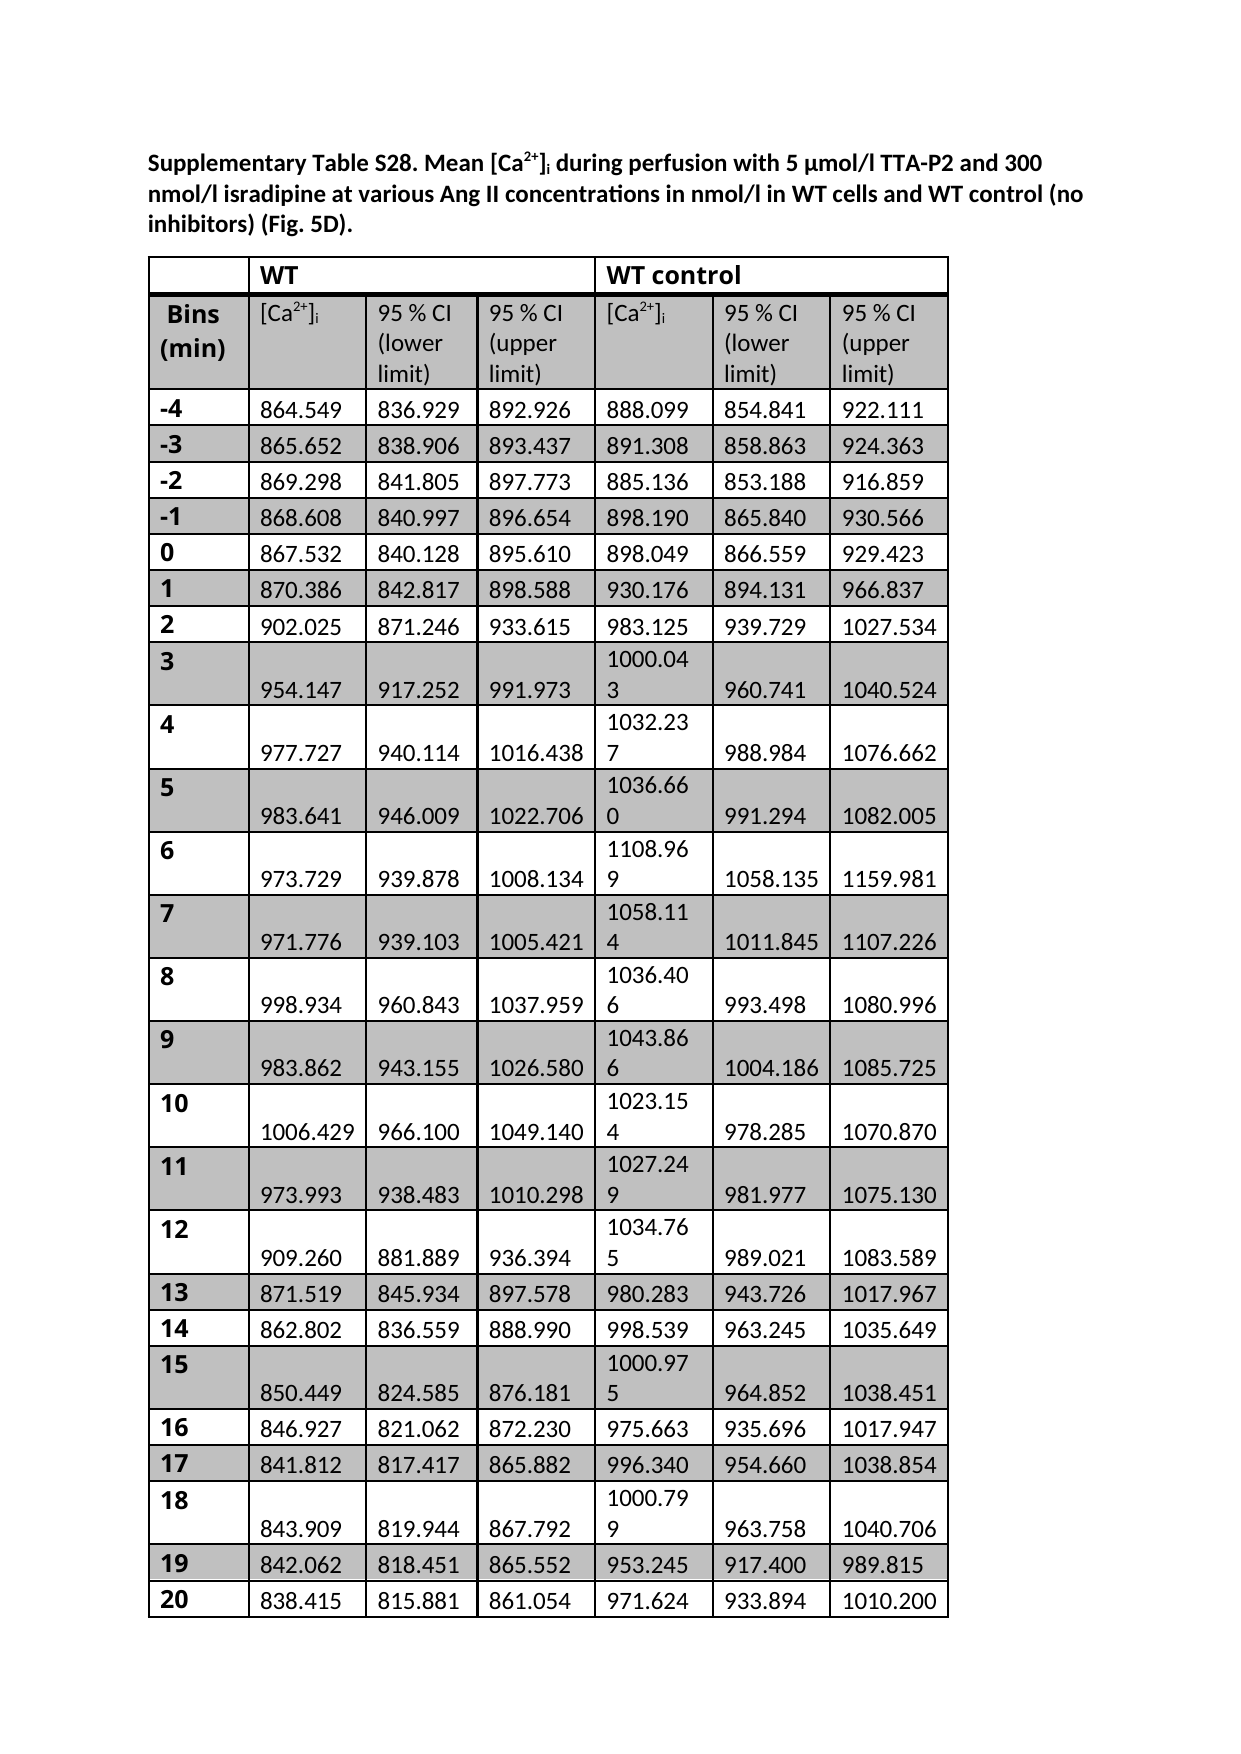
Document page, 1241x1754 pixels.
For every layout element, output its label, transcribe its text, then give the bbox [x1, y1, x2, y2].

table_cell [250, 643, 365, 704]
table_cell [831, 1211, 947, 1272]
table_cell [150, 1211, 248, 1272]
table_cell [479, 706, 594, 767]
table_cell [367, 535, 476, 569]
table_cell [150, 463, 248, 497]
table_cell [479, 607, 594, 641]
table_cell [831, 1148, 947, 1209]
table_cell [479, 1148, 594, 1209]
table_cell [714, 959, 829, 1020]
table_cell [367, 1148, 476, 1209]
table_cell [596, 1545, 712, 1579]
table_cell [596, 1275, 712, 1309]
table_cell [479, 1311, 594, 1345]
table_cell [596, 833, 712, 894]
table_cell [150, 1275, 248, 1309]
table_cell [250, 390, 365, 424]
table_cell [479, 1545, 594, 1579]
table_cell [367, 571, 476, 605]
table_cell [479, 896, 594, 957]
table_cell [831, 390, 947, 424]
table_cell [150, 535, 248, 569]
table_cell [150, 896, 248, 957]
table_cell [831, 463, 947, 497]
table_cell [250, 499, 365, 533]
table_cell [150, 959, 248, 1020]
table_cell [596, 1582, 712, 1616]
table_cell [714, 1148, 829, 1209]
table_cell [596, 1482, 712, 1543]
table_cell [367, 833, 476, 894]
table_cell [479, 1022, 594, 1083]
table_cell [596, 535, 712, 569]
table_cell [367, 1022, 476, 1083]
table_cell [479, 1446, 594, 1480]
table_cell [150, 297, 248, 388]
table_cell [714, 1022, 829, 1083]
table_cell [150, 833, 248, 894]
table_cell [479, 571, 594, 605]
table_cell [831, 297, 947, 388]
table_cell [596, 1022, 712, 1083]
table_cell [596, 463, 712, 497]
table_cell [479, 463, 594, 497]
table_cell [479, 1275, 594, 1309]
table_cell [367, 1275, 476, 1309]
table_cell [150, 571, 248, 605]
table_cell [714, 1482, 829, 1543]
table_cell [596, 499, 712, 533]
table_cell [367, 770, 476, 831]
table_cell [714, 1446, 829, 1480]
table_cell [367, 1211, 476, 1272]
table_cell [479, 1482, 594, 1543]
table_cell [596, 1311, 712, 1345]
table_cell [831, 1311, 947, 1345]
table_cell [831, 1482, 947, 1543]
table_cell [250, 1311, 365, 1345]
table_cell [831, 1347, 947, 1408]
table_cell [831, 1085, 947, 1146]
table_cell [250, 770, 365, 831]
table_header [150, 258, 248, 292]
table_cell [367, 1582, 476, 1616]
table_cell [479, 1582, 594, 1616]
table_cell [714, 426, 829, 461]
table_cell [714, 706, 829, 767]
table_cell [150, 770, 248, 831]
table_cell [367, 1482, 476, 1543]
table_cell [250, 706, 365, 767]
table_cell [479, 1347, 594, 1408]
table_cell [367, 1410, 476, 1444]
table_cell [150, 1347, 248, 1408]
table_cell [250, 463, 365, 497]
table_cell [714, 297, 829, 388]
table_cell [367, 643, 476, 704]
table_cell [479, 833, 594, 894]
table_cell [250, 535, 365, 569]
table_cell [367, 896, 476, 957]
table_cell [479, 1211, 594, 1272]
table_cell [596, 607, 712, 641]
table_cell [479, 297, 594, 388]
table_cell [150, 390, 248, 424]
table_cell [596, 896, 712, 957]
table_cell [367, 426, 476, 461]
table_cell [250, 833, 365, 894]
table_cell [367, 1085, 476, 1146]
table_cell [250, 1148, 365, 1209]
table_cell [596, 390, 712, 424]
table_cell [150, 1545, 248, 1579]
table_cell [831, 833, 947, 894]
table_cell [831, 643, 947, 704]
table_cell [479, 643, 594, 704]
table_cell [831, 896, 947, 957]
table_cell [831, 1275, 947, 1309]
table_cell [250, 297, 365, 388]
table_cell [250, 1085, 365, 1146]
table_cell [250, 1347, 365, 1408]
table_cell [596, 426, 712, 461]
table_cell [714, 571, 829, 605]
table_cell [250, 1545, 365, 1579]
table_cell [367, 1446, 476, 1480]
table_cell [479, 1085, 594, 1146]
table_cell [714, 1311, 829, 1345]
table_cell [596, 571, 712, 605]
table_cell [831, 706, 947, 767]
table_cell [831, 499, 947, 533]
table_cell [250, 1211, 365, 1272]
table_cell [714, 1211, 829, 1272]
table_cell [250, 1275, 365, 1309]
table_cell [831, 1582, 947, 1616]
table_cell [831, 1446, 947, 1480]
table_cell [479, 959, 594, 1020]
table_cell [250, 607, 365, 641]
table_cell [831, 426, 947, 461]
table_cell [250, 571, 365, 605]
text Supplementary Table S28. Mean [Ca2+]i during perfusion with 5 µmol/l TTA-P2 and 300 nmol/l isradipine at various Ang II concentrations in nmol/l in WT cells and WT control (no inhibitors) (Fig. 5D). [148, 148, 1093, 239]
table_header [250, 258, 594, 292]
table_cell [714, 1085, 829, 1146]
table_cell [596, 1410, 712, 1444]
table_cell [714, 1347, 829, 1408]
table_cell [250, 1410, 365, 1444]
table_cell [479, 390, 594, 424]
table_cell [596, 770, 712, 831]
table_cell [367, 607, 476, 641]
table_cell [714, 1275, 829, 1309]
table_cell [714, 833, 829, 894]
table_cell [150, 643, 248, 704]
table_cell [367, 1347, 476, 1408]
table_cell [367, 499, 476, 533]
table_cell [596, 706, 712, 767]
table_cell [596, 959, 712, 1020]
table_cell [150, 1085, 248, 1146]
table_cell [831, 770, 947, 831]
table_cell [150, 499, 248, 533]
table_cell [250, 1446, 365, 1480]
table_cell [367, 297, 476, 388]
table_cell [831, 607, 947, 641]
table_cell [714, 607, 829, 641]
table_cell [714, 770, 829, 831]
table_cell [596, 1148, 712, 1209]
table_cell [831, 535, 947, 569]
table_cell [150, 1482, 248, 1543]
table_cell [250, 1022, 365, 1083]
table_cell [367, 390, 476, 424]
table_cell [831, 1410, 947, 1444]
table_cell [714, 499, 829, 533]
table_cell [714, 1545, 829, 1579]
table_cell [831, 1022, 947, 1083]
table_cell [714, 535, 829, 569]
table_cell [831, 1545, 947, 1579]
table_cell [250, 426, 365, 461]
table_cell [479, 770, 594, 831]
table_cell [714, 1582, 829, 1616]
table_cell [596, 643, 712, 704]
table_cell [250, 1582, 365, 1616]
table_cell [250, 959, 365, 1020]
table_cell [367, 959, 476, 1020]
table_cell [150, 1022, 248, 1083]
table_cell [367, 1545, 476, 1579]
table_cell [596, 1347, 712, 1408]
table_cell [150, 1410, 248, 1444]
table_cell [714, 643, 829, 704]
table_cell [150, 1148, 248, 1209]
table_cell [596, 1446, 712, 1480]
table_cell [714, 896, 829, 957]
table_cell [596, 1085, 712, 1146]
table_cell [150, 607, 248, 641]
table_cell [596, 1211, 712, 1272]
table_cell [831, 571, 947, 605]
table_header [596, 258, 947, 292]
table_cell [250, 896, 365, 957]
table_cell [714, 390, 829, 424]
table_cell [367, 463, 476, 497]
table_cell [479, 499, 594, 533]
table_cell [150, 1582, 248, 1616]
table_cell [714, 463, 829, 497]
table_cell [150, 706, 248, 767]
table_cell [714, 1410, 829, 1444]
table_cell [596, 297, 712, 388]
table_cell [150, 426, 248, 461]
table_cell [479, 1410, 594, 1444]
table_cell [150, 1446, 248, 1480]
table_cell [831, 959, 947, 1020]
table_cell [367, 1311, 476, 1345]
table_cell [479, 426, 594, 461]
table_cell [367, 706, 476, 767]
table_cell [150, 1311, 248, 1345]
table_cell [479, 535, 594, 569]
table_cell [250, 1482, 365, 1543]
